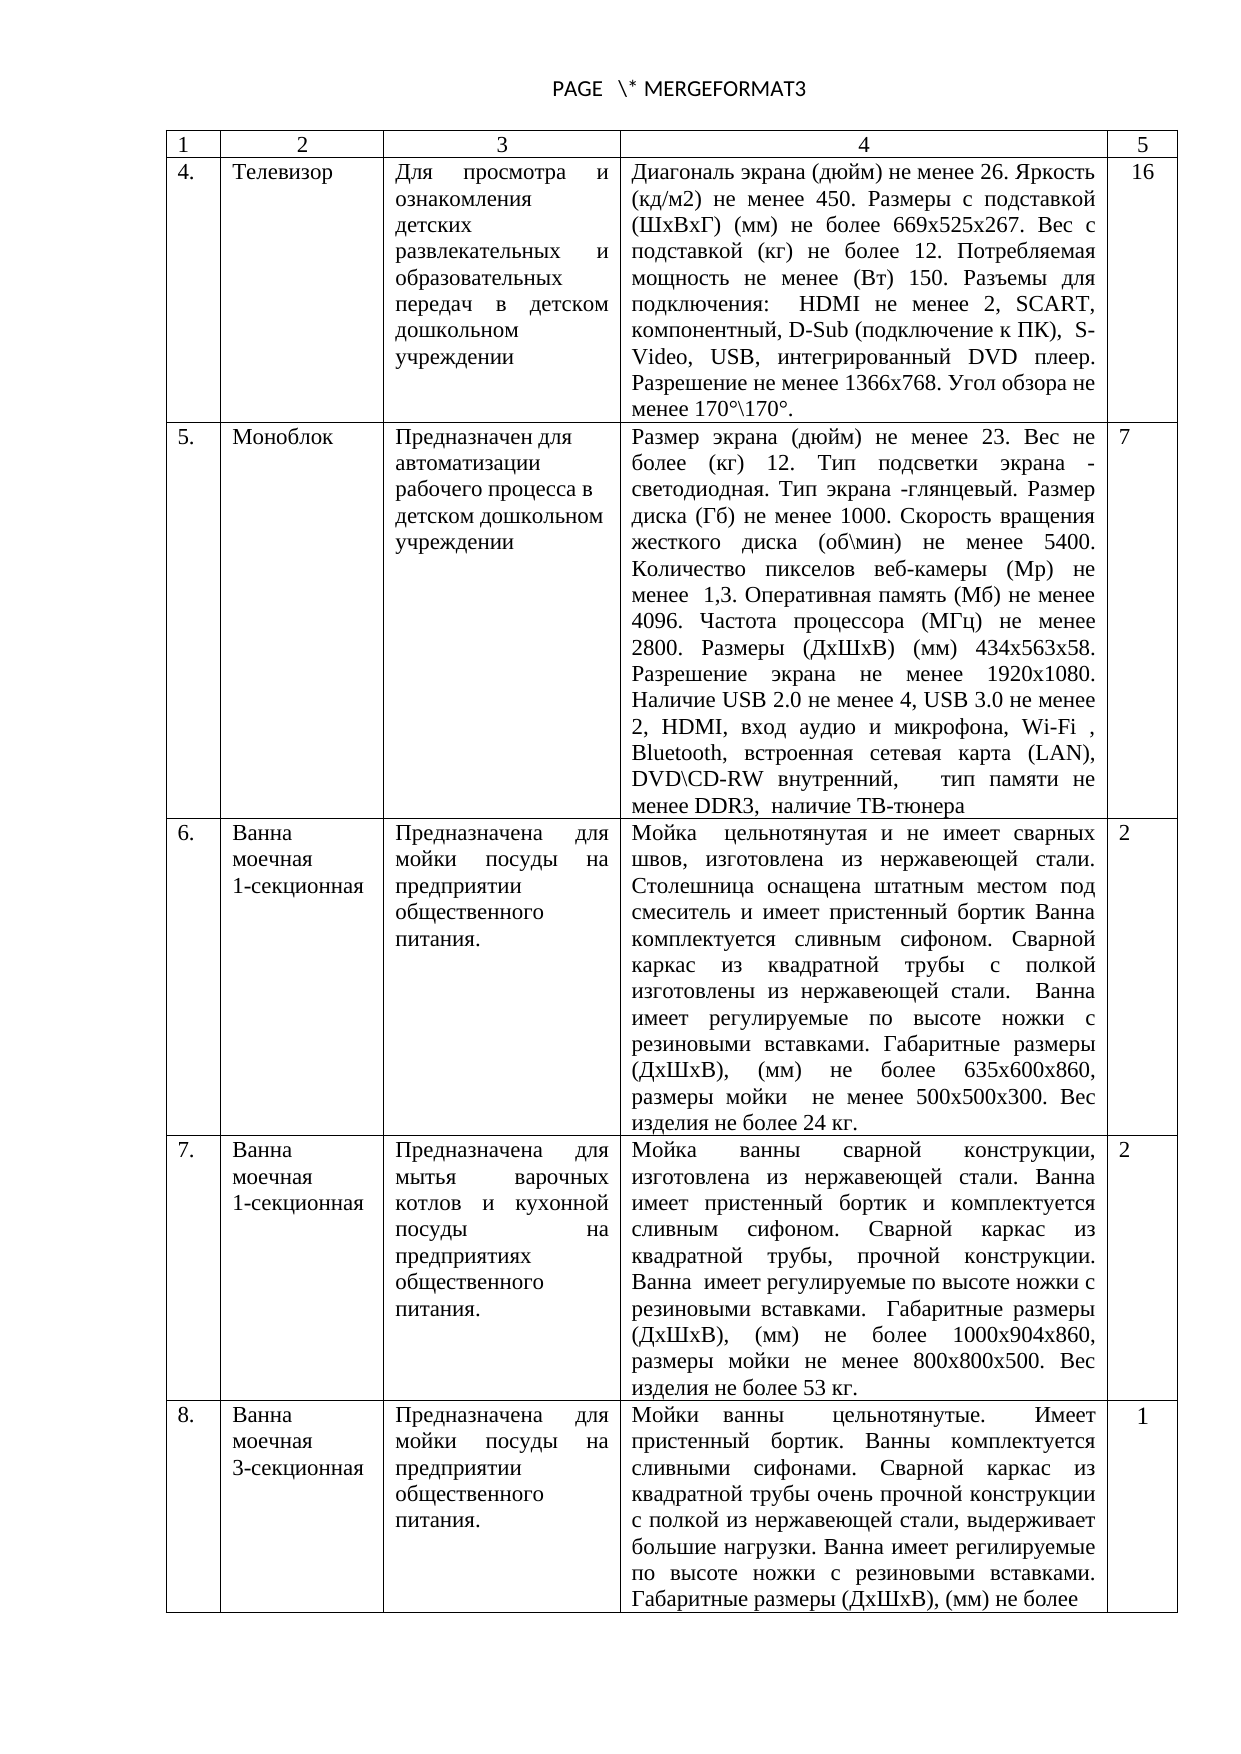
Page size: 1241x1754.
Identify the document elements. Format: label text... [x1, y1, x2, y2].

table_cell 1 [1108, 1401, 1177, 1612]
table_cell Телевизор [221, 158, 383, 422]
table_cell [167, 1136, 220, 1400]
table_cell 2 [1108, 819, 1177, 1135]
table_cell [167, 1401, 220, 1612]
table_cell 16 [1108, 158, 1177, 422]
table_cell 1 [167, 131, 220, 157]
table_cell Ванна моечная 3-секционная [221, 1401, 383, 1612]
table_cell 2 [1108, 1136, 1177, 1400]
table_cell Ванна моечная 1-секционная [221, 819, 383, 1135]
table_cell Мойка цельнотянутая и не имеет сварных швов, изготовлена из нержавеющей стали. Столешница оснащена штатным местом под смеситель и имеет пристенный бортик Ванна комплектуется сливным сифоном. Сварной каркас из квадратной трубы с полкой изготовлены из нержавеющей стали. Ванна имеет регулируемые по высоте ножки с резиновыми вставками. Габаритные размеры (ДхШхВ), (мм) не более 635х600х860, размеры мойки не менее 500х500х300. Вес изделия не более 24 кг. [621, 819, 1107, 1135]
table_cell Моноблок [221, 423, 383, 818]
table_cell 5 [1108, 131, 1177, 157]
table_cell Диагональ экрана (дюйм) не менее 26. Яркость (кд/м2) не менее 450. Размеры с подставкой (ШxВxГ) (мм) не более 669х525х267. Вес с подставкой (кг) не более 12. Потребляемая мощность не менее (Вт) 150. Разъемы для подключения: HDMI не менее 2, SCART, компонентный, D-Sub (подключение к ПК), S-Video, USB, интегрированный DVD плеер. Разрешение не менее 1366х768. Угол обзора не менее 170°\170°. [621, 158, 1107, 422]
table_cell 7 [1108, 423, 1177, 818]
table_cell Ванна моечная 1-секционная [221, 1136, 383, 1400]
table_cell Размер экрана (дюйм) не менее 23. Вес не более (кг) 12. Тип подсветки экрана - светодиодная. Тип экрана -глянцевый. Размер диска (Гб) не менее 1000. Скорость вращения жесткого диска (об\мин) не менее 5400. Количество пикселов веб-камеры (Мр) не менее 1,3. Оперативная память (Мб) не менее 4096. Частота процессора (МГц) не менее 2800. Размеры (ДхШхВ) (мм) 434х563х58. Разрешение экрана не менее 1920х1080. Наличие USB 2.0 не менее 4, USB 3.0 не менее 2, HDMI, вход аудио и микрофона, Wi-Fi , Bluetooth, встроенная сетевая карта (LAN), DVD\CD-RW внутренний, тип памяти не менее DDR3, наличие ТВ-тюнера [621, 423, 1107, 818]
table_cell 3 [384, 131, 620, 157]
table_cell [167, 158, 220, 422]
table_cell Мойка ванны сварной конструкции, изготовлена из нержавеющей стали. Ванна имеет пристенный бортик и комплектуется сливным сифоном. Сварной каркас из квадратной трубы, прочной конструкции. Ванна имеет регулируемые по высоте ножки с резиновыми вставками. Габаритные размеры (ДхШхВ), (мм) не более 1000х904х860, размеры мойки не менее 800x800x500. Вес изделия не более 53 кг. [621, 1136, 1107, 1400]
table_cell [167, 423, 220, 818]
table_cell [384, 1401, 620, 1612]
table_cell 2 [221, 131, 383, 157]
table_cell Предназначена для мытья варочных котлов и кухонной посуды на предприятиях общественного питания. [384, 1136, 620, 1400]
table_cell Предназначен для автоматизации рабочего процесса в детском дошкольном учреждении [384, 423, 620, 818]
table_cell Предназначена для мойки посуды на предприятии общественного питания. [384, 819, 620, 1135]
table_cell Мойки ванны цельнотянутые. Имеет пристенный бортик. Ванны комплектуется сливными сифонами. Сварной каркас из квадратной трубы очень прочной конструкции с полкой из нержавеющей стали, выдерживает большие нагрузки. Ванна имеет регилируемые по высоте ножки с резиновыми вставками. Габаритные размеры (ДхШхВ), (мм) не более [621, 1401, 1107, 1612]
table_cell 4 [621, 131, 1107, 157]
table_cell [167, 819, 220, 1135]
table_cell Для просмотра и ознакомления детских развлекательных и образовательных передач в детском дошкольном учреждении [384, 158, 620, 422]
